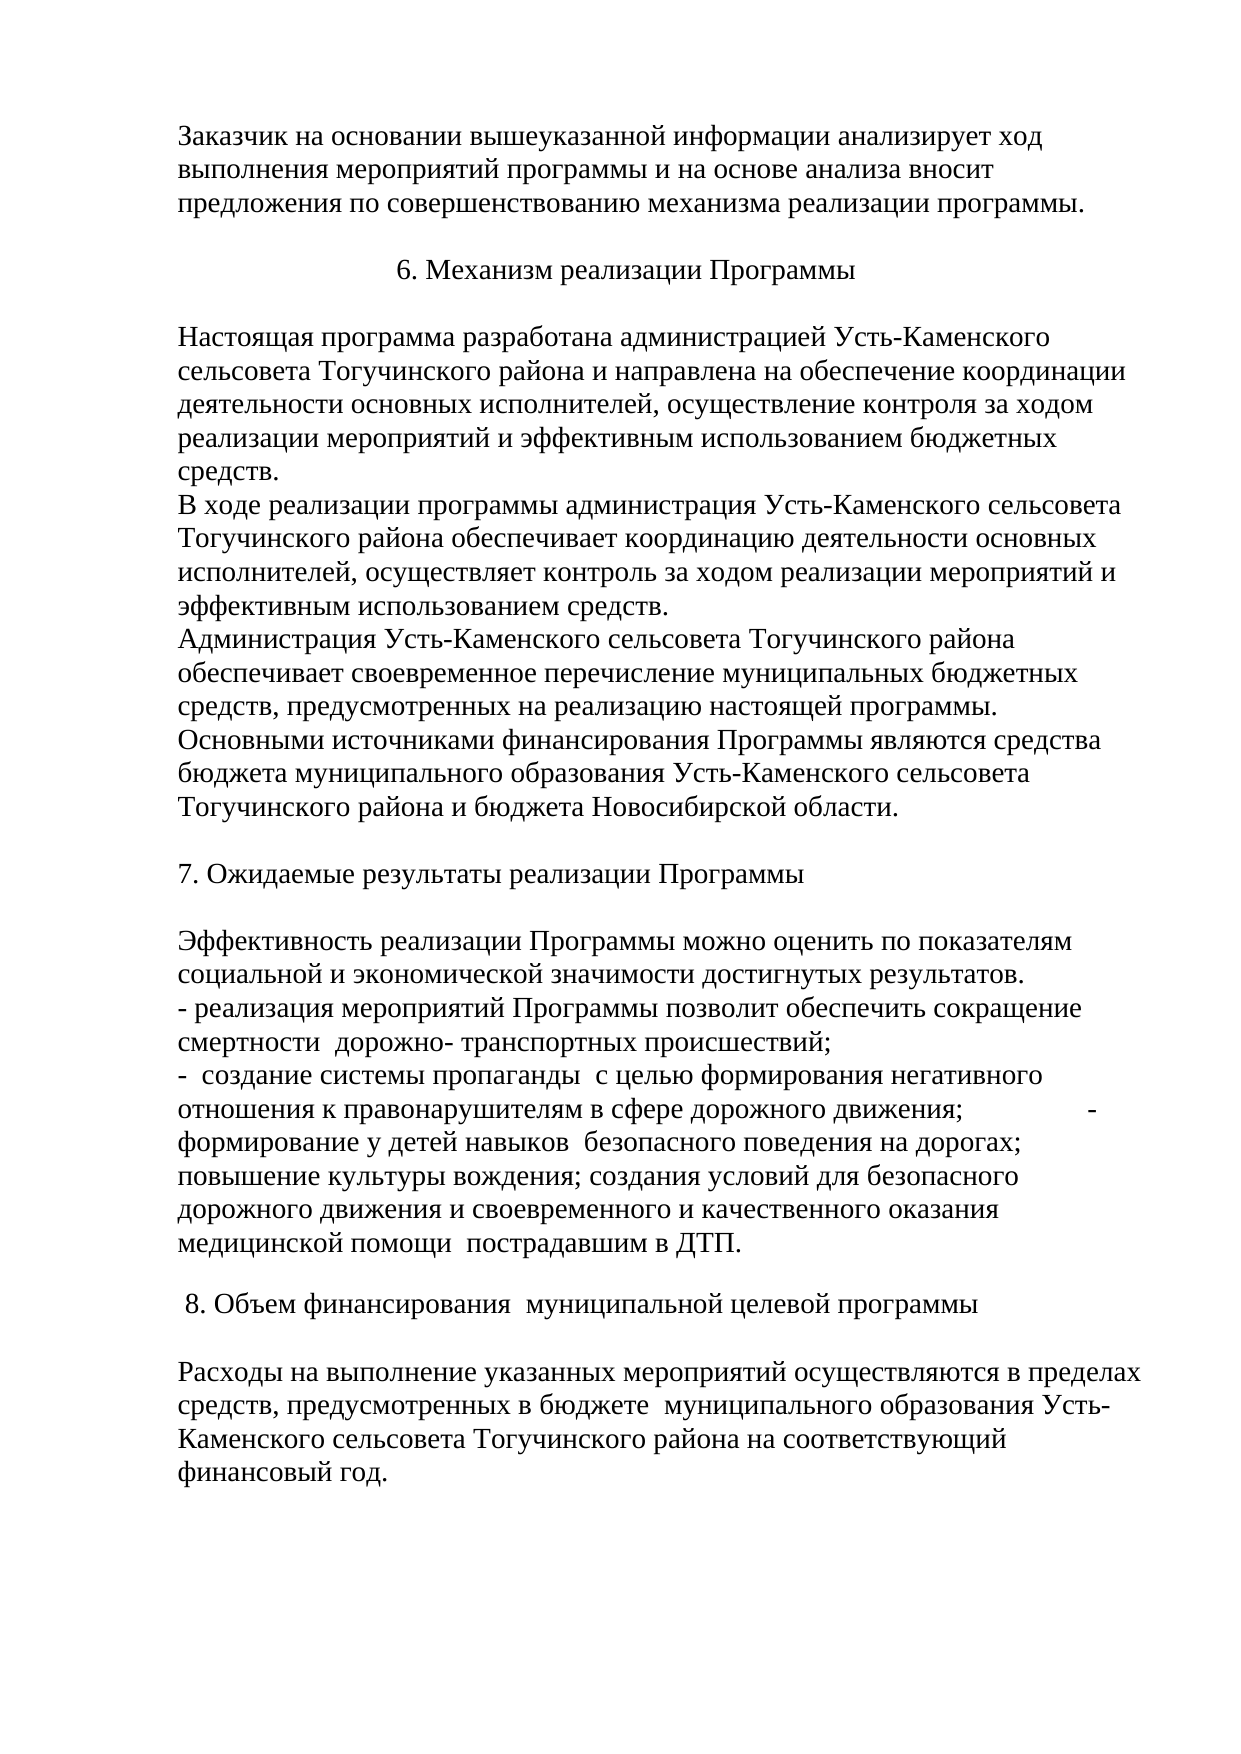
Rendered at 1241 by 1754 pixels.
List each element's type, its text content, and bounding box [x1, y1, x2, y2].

text - реализация мероприятий Программы позволит обеспечить сокращение смертности дорожно- транспортных происшествий; [177, 990, 1152, 1057]
text Эффективность реализации Программы можно оценить по показателям социальной и экономической значимости достигнутых результатов. [177, 923, 1152, 990]
text Основными источниками финансирования Программы являются средства бюджета муниципального образования Усть-Каменского сельсовета Тогучинского района и бюджета Новосибирской области. [177, 722, 1152, 822]
text 8. Объем финансирования муниципальной целевой программы [177, 1287, 1152, 1320]
text Администрация Усть-Каменского сельсовета Тогучинского района обеспечивает своевременное перечисление муниципальных бюджетных средств, предусмотренных на реализацию настоящей программы. [177, 621, 1152, 722]
text В ходе реализации программы администрация Усть-Каменского сельсовета Тогучинского района обеспечивает координацию деятельности основных исполнителей, осуществляет контроль за ходом реализации мероприятий и эффективным использованием средств. [177, 487, 1152, 621]
text 7. Ожидаемые результаты реализации Программы [177, 856, 1152, 889]
text 6. Механизм реализации Программы [177, 252, 1152, 286]
text Настоящая программа разработана администрацией Усть-Каменского сельсовета Тогучинского района и направлена на обеспечение координации деятельности основных исполнителей, осуществление контроля за ходом реализации мероприятий и эффективным использованием бюджетных средств. [177, 319, 1152, 487]
text Расходы на выполнение указанных мероприятий осуществляются в пределах средств, предусмотренных в бюджете муниципального образования Усть-Каменского сельсовета Тогучинского района на соответствующий финансовый год. [177, 1354, 1152, 1488]
text Заказчик на основании вышеуказанной информации анализирует ход выполнения мероприятий программы и на основе анализа вносит предложения по совершенствованию механизма реализации программы. [177, 118, 1152, 219]
text - создание системы пропаганды с целью формирования негативного отношения к правонарушителям в сфере дорожного движения; -формирование у детей навыков безопасного поведения на дорогах; повышение культуры вождения; создания условий для безопасного дорожного движения и своевременного и качественного оказания медицинской помощи пострадавшим в ДТП. [177, 1057, 1152, 1258]
